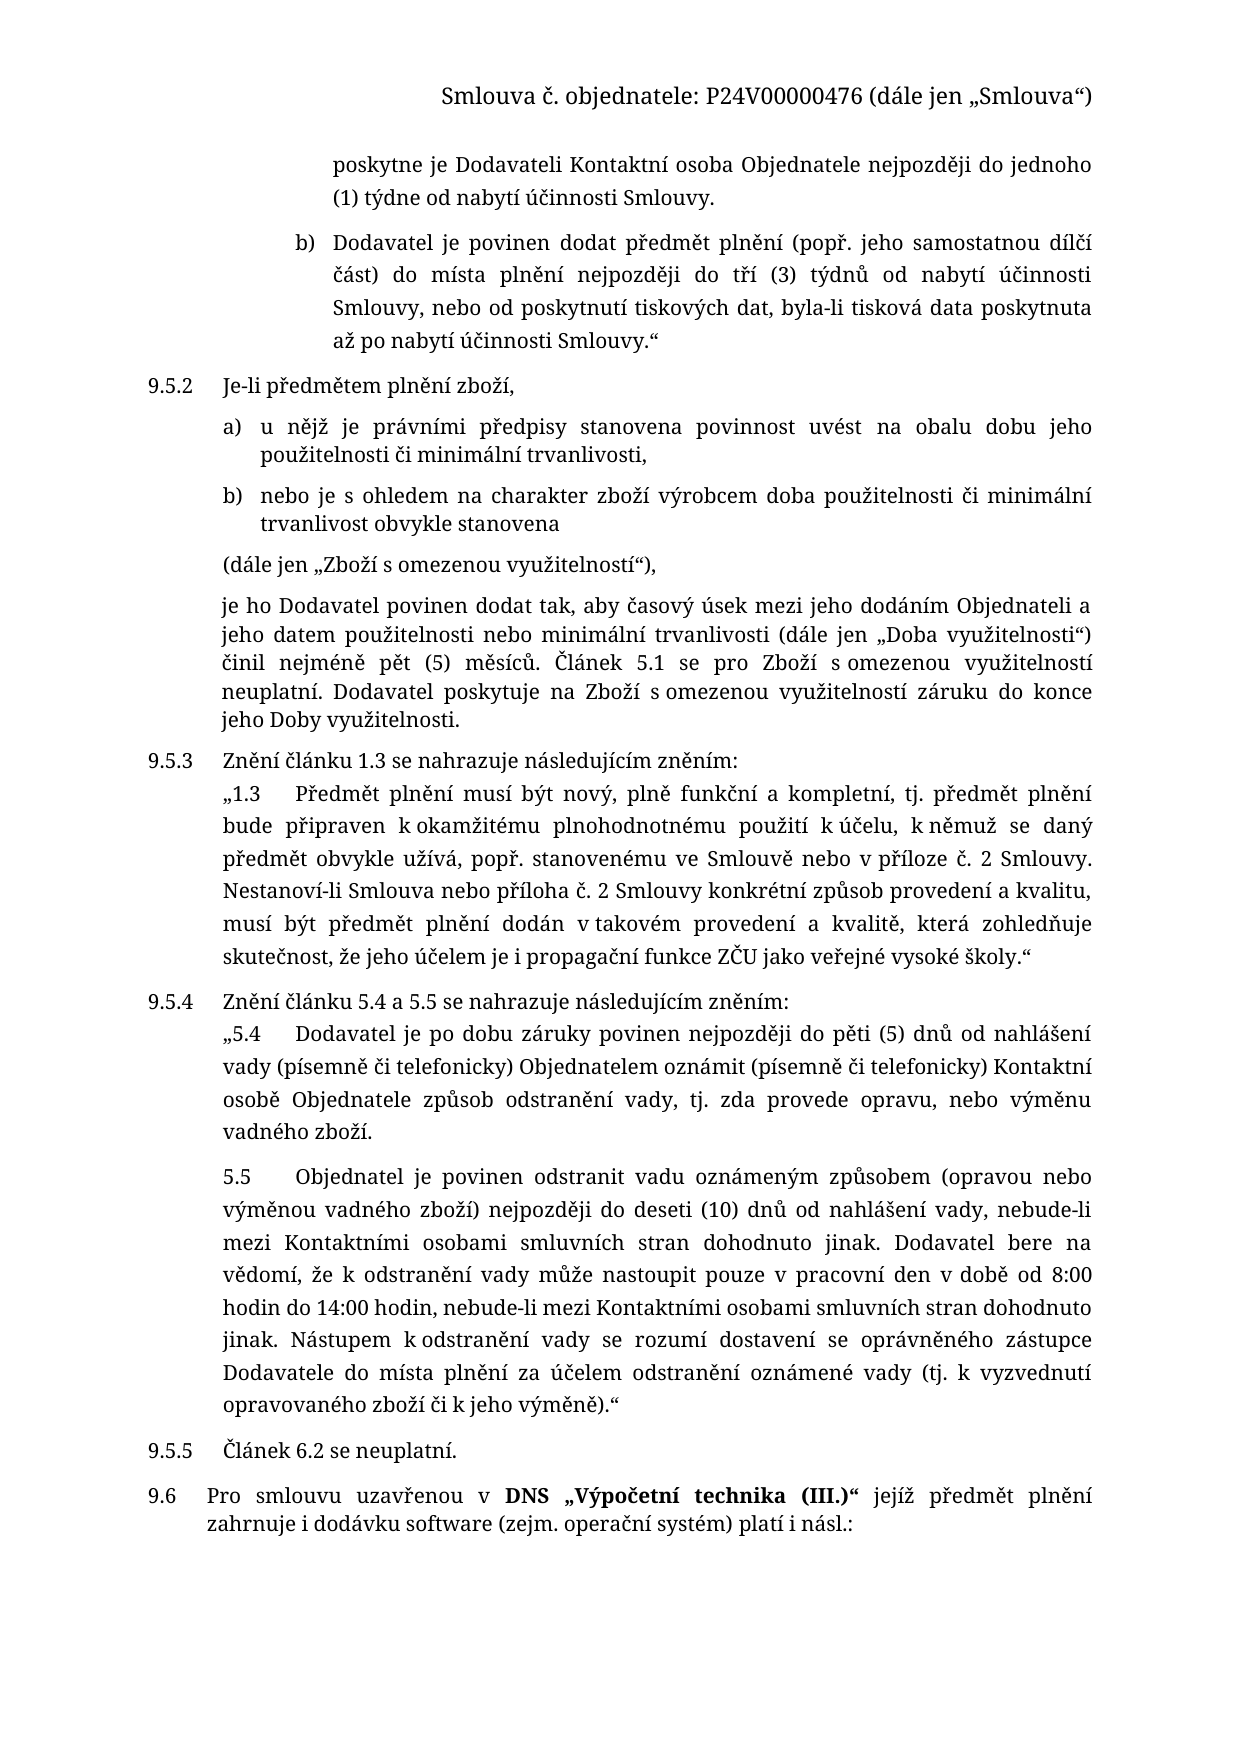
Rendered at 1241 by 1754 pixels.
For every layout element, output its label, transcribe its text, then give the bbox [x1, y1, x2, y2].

list Znění článku 1.3 se nahrazuje následujícím zněním: [148, 746, 1093, 774]
list Pro smlouvu uzavřenou v DNS „Výpočetní technika (III.)“ jejíž předmět plnění zahrnuje i dodávku software (zejm. operační systém) platí i násl.: [148, 1481, 1093, 1538]
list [295, 150, 1093, 211]
text je ho Dodavatel povinen dodat tak, aby časový úsek mezi jeho dodáním Objednateli a jeho datem použitelnosti nebo minimální trvanlivosti (dále jen „Doba využitelnosti“) činil nejméně pět (5) měsíců. Článek 5.1 se pro Zboží s omezenou využitelností neuplatní. Dodavatel poskytuje na Zboží s omezenou využitelností záruku do konce jeho Doby využitelnosti. [221, 591, 1093, 734]
list Článek 6.2 se neuplatní. [148, 1436, 1093, 1464]
list „5.4 Dodavatel je po dobu záruky povinen nejpozději do pěti (5) dnů od nahlášení vady (písemně či telefonicky) Objednatelem oznámit (písemně či telefonicky) Kontaktní osobě Objednatele způsob odstranění vady, tj. zda provede opravu, nebo výměnu vadného zboží. [223, 1019, 1093, 1146]
list nebo je s ohledem na charakter zboží výrobcem doba použitelnosti či minimální trvanlivost obvykle stanovena [223, 481, 1093, 538]
list Znění článku 5.4 a 5.5 se nahrazuje následujícím zněním: [148, 987, 1093, 1015]
text (dále jen „Zboží s omezenou využitelností“), [223, 551, 1093, 579]
list 5.5 Objednatel je povinen odstranit vadu oznámeným způsobem (opravou nebo výměnou vadného zboží) nejpozději do deseti (10) dnů od nahlášení vady, nebude-li mezi Kontaktními osobami smluvních stran dohodnuto jinak. Dodavatel bere na vědomí, že k odstranění vady může nastoupit pouze v pracovní den v době od 8:00 hodin do 14:00 hodin, nebude-li mezi Kontaktními osobami smluvních stran dohodnuto jinak. Nástupem k odstranění vady se rozumí dostavení se oprávněného zástupce Dodavatele do místa plnění za účelem odstranění oznámené vady (tj. k vyzvednutí opravovaného zboží či k jeho výměně).“ [223, 1162, 1093, 1419]
list „1.3 Předmět plnění musí být nový, plně funkční a kompletní, tj. předmět plnění bude připraven k okamžitému plnohodnotnému použití k účelu, k němuž se daný předmět obvykle užívá, popř. stanovenému ve Smlouvě nebo v příloze č. 2 Smlouvy. Nestanoví-li Smlouva nebo příloha č. 2 Smlouvy konkrétní způsob provedení a kvalitu, musí být předmět plnění dodán v takovém provedení a kvalitě, která zohledňuje skutečnost, že jeho účelem je i propagační funkce ZČU jako veřejné vysoké školy.“ [223, 779, 1093, 970]
list Je-li předmětem plnění zboží, [148, 371, 1093, 399]
list u nějž je právními předpisy stanovena povinnost uvést na obalu dobu jeho použitelnosti či minimální trvanlivosti, [223, 412, 1093, 469]
list Dodavatel je povinen dodat předmět plnění (popř. jeho samostatnou dílčí část) do místa plnění nejpozději do tří (3) týdnů od nabytí účinnosti Smlouvy, nebo od poskytnutí tiskových dat, byla-li tisková data poskytnuta až po nabytí účinnosti Smlouvy.“ [295, 228, 1093, 354]
